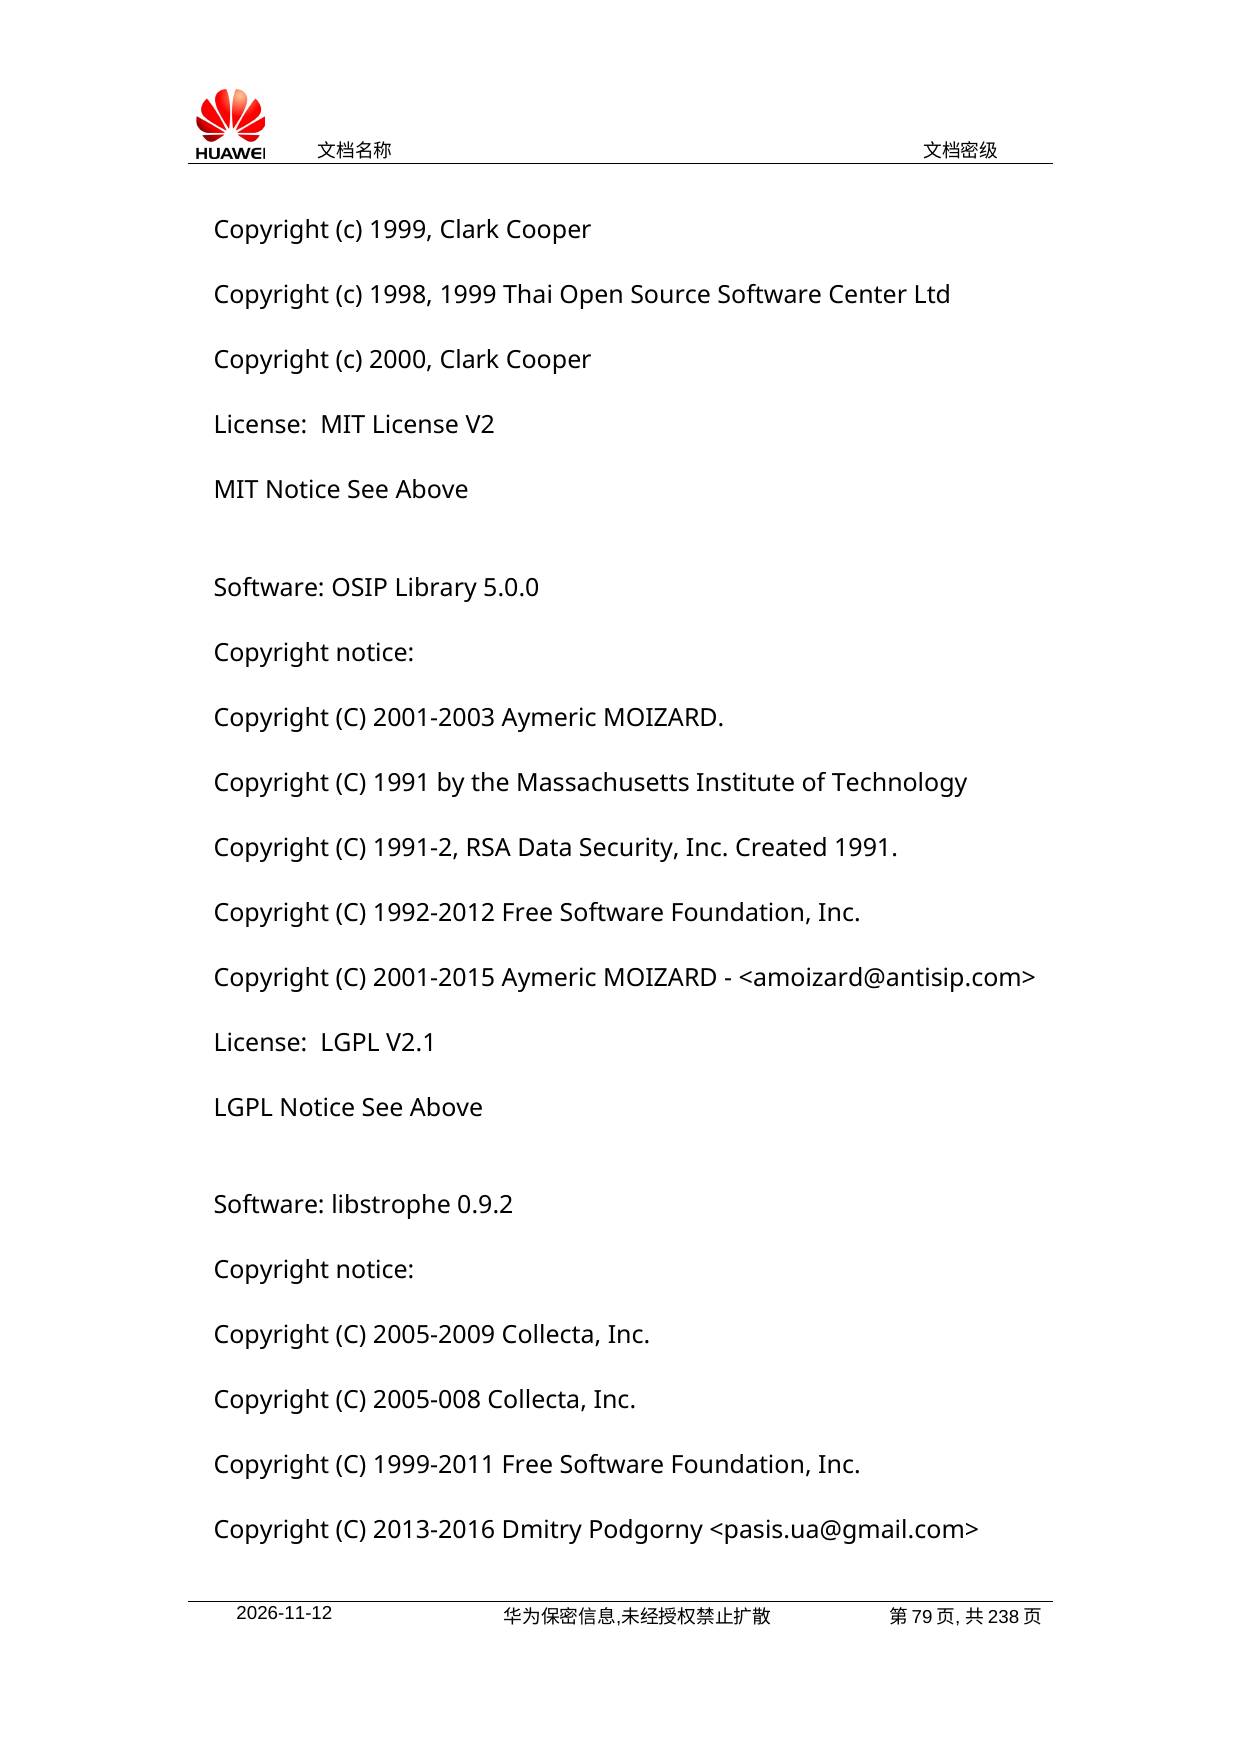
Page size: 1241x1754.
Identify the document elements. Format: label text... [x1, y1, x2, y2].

text Copyright (C) 1991-2, RSA Data Security, Inc. Created 1991. [187, 814, 1053, 879]
text Copyright (C) 2001-2003 Aymeric MOIZARD. [187, 684, 1053, 749]
text Copyright (C) 2005-2009 Collecta, Inc. [187, 1301, 1053, 1366]
text Copyright (C) 1991 by the Massachusetts Institute of Technology [187, 749, 1053, 814]
text LGPL Notice See Above [187, 1074, 1053, 1139]
text Copyright (c) 1998, 1999 Thai Open Source Software Center Ltd [187, 261, 1053, 326]
text Software: libstrophe 0.9.2 [187, 1171, 1053, 1236]
text Copyright (C) 2001-2015 Aymeric MOIZARD - <amoizard@antisip.com> [187, 944, 1053, 1009]
text Copyright (C) 2013-2016 Dmitry Podgorny <pasis.ua@gmail.com> [187, 1496, 1053, 1561]
text License: LGPL V2.1 [187, 1009, 1053, 1074]
text MIT Notice See Above [187, 456, 1053, 521]
text Copyright notice: [187, 1236, 1053, 1301]
text Copyright (c) 1999, Clark Cooper [187, 196, 1053, 261]
text Copyright (C) 1999-2011 Free Software Foundation, Inc. [187, 1431, 1053, 1496]
text Copyright (C) 1992-2012 Free Software Foundation, Inc. [187, 879, 1053, 944]
text Copyright (c) 2000, Clark Cooper [187, 326, 1053, 391]
text License: MIT License V2 [187, 391, 1053, 456]
text Copyright (C) 2005-008 Collecta, Inc. [187, 1366, 1053, 1431]
text Copyright notice: [187, 619, 1053, 684]
text Software: OSIP Library 5.0.0 [187, 554, 1053, 619]
picture [196, 89, 265, 159]
